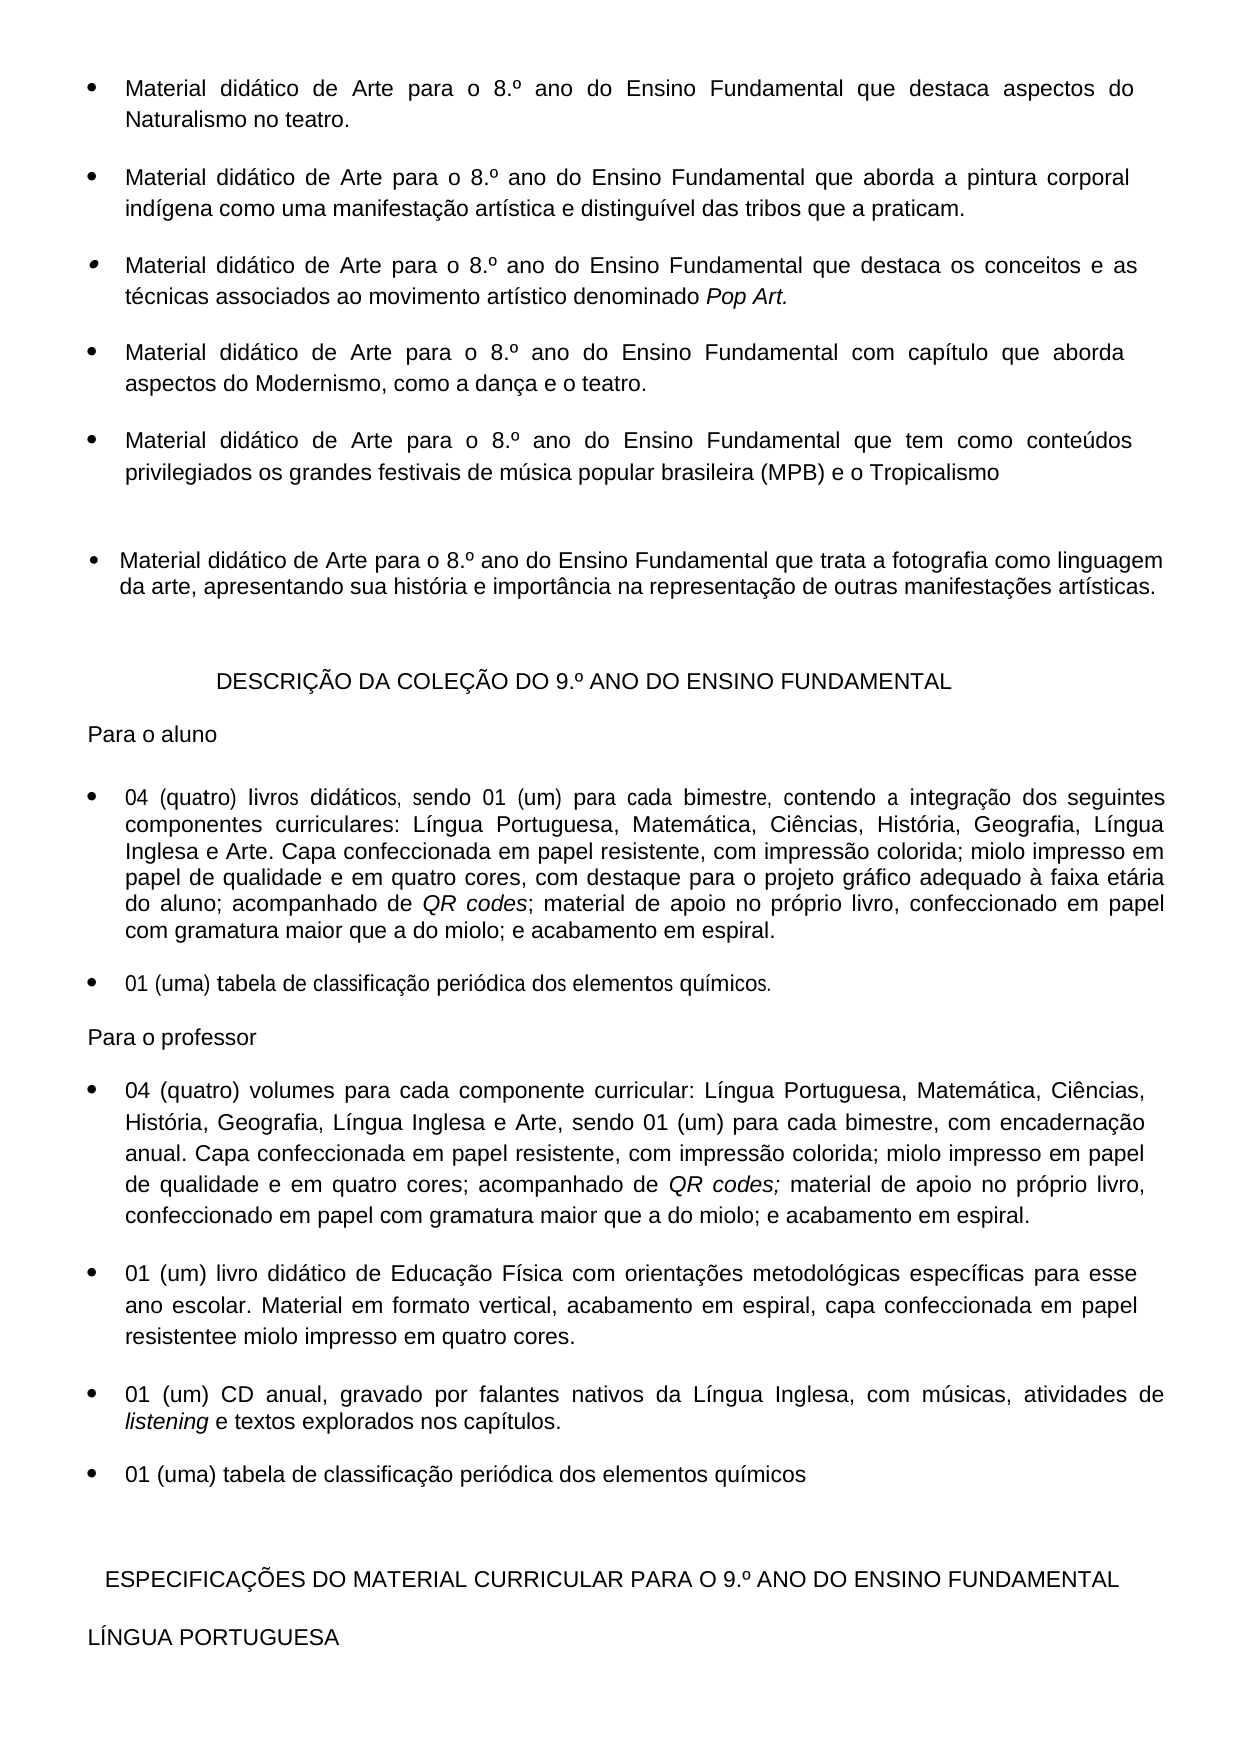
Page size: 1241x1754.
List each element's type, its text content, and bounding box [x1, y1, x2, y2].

list Material didático de Arte para o 8.º ano do Ensino Fundamental que destaca os conceitos e as técnicas associados ao movimento artístico denominado Pop Art. [87, 252, 1139, 309]
list 01 (uma) tabela de classificação periódica dos elementos químicos [87, 1461, 1165, 1488]
text ESPECIFICAÇÕES DO MATERIAL CURRICULAR PARA O 9.º ANO DO ENSINO FUNDAMENTAL [104, 1566, 1165, 1592]
list 01 (um) CD anual, gravado por falantes nativos da Língua Inglesa, com músicas, atividades de listening e textos explorados nos capítulos. [87, 1381, 1165, 1434]
list Material didático de Arte para o 8.º ano do Ensino Fundamental com capítulo que aborda aspectos do Modernismo, como a dança e o teatro. [87, 339, 1126, 396]
list 01 (um) livro didático de Educação Física com orientações metodológicas específicas para esse ano escolar. Material em formato vertical, acabamento em espiral, capa confeccionada em papel resistentee miolo impresso em quatro cores. [87, 1260, 1138, 1349]
text LÍNGUA PORTUGUESA [87, 1623, 1165, 1650]
list 04 (quatro) livros didáticos, sendo 01 (um) para cada bimestre, contendo a integração dos seguintes componentes curriculares: Língua Portuguesa, Matemática, Ciências, História, Geografia, Língua Inglesa e Arte. Capa confeccionada em papel resistente, com impressão colorida; miolo impresso em papel de qualidade e em quatro cores, com destaque para o projeto gráfico adequado à faixa etária do aluno; acompanhado de QR codes; material de apoio no próprio livro, confeccionado em papel com gramatura maior que a do miolo; e acabamento em espiral. [87, 784, 1165, 943]
list Material didático de Arte para o 8.º ano do Ensino Fundamental que tem como conteúdos privilegiados os grandes festivais de música popular brasileira (MPB) e o Tropicalismo [87, 427, 1133, 485]
list Material didático de Arte para o 8.º ano do Ensino Fundamental que aborda a pintura corporal indígena como uma manifestação artística e distinguível das tribos que a praticam. [87, 164, 1130, 221]
list 01 (uma) tabela de classificação periódica dos elementos químicos. [87, 970, 1165, 997]
list Material didático de Arte para o 8.º ano do Ensino Fundamental que trata a fotografia como linguagem da arte, apresentando sua história e importância na representação de outras manifestações artísticas. [90, 547, 1165, 599]
text Para o professor [87, 1024, 1165, 1050]
text Para o aluno [87, 721, 1165, 748]
list Material didático de Arte para o 8.º ano do Ensino Fundamental que destaca aspectos do Naturalismo no teatro. [87, 75, 1135, 132]
text DESCRIÇÃO DA COLEÇÃO DO 9.º ANO DO ENSINO FUNDAMENTAL [216, 668, 1025, 694]
list 04 (quatro) volumes para cada componente curricular: Língua Portuguesa, Matemática, Ciências, História, Geografia, Língua Inglesa e Arte, sendo 01 (um) para cada bimestre, com encadernação anual. Capa confeccionada em papel resistente, com impressão colorida; miolo impresso em papel de qualidade e em quatro cores; acompanhado de QR codes; material de apoio no próprio livro, confeccionado em papel com gramatura maior que a do miolo; e acabamento em espiral. [87, 1077, 1146, 1228]
